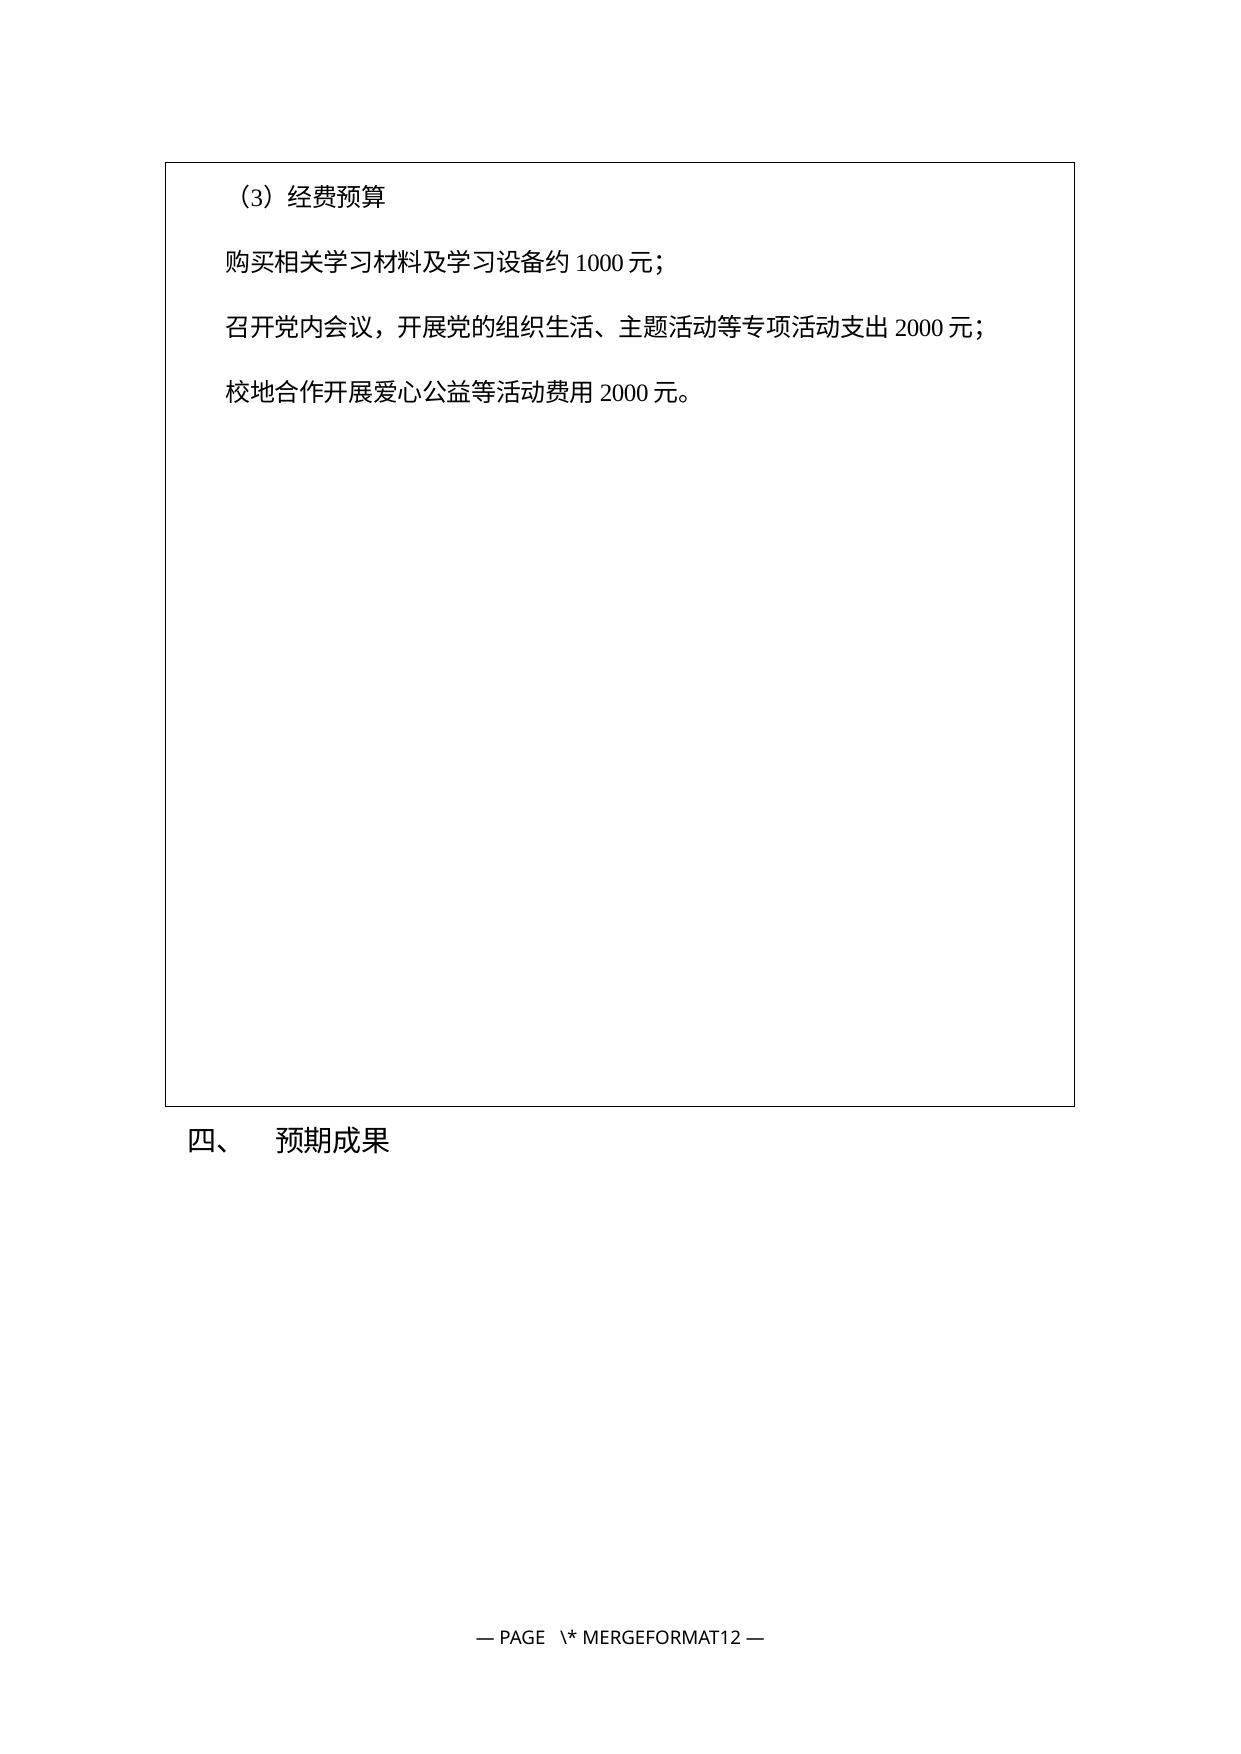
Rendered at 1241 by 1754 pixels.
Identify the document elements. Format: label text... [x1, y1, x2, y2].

list 预期成果 [187, 1107, 1053, 1172]
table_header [166, 163, 1074, 1106]
